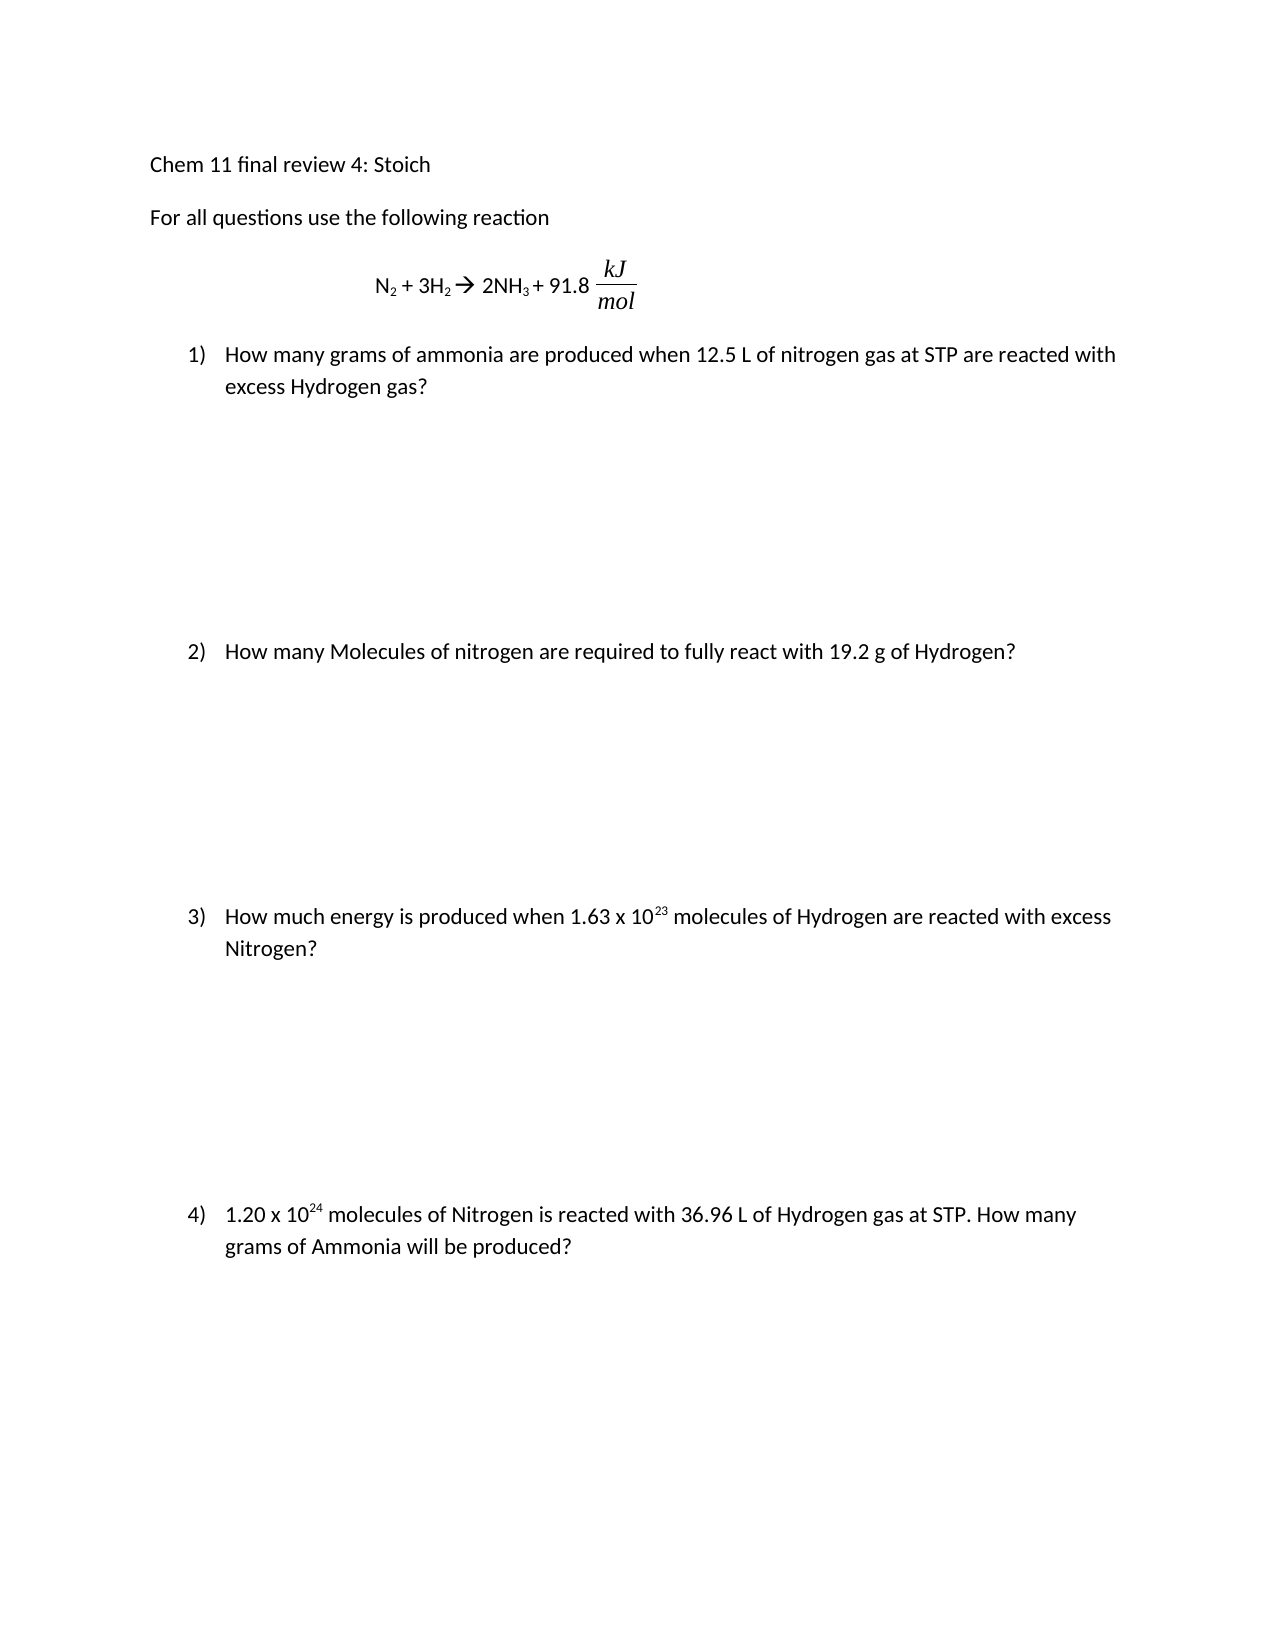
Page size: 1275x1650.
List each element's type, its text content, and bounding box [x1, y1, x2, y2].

text N2 + 3H2 2NH3 + 91.8 [150, 256, 1125, 315]
list How much energy is produced when 1.63 x 1023 molecules of Hydrogen are reacted with excess Nitrogen? [187, 902, 1125, 963]
list 1.20 x 1024 molecules of Nitrogen is reacted with 36.96 L of Hydrogen gas at STP. How many grams of Ammonia will be produced? [187, 1200, 1125, 1260]
text For all questions use the following reaction [150, 203, 1125, 231]
text Chem 11 final review 4: Stoich [150, 150, 1125, 178]
list How many Molecules of nitrogen are required to fully react with 19.2 g of Hydrogen? [187, 637, 1125, 665]
list How many grams of ammonia are produced when 12.5 L of nitrogen gas at STP are reacted with excess Hydrogen gas? [187, 340, 1125, 400]
